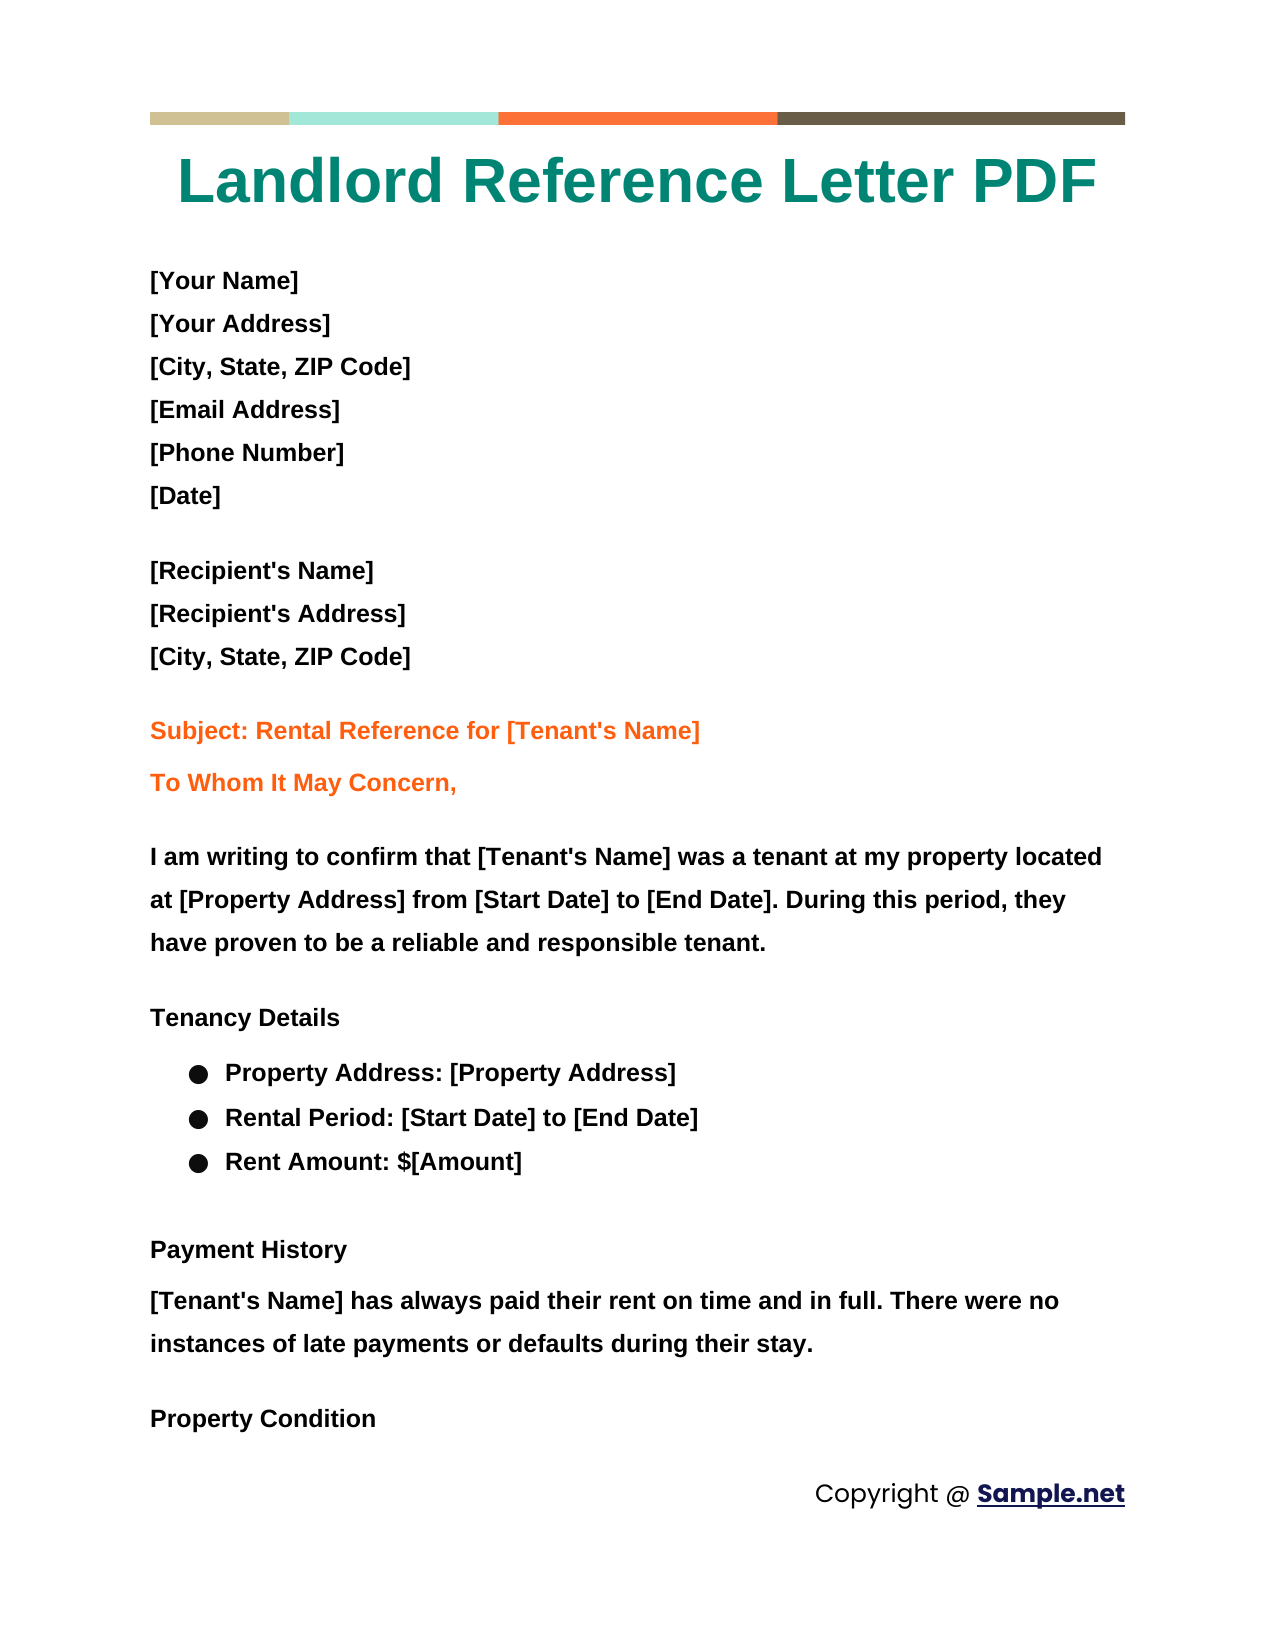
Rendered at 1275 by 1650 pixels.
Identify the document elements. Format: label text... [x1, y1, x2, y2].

subtitle Subject: Rental Reference for [Tenant's Name] [150, 716, 1125, 745]
text I am writing to confirm that [Tenant's Name] was a tenant at my property located at [Property Address] from [Start Date] to [End Date]. During this period, they have proven to be a reliable and responsible tenant. [150, 842, 1125, 957]
text To Whom It May Concern, [150, 768, 1125, 796]
text [Recipient's Name] [Recipient's Address] [City, State, ZIP Code] [150, 556, 1125, 671]
subtitle Payment History [150, 1234, 1125, 1263]
list Property Address: [Property Address] [187, 1058, 1125, 1088]
subtitle Tenancy Details [150, 1003, 1125, 1031]
title Landlord Reference Letter PDF [150, 144, 1125, 216]
text [Your Name] [Your Address] [City, State, ZIP Code] [Email Address] [Phone Number] [Date] [150, 266, 1125, 510]
text [Tenant's Name] has always paid their rent on time and in full. There were no instances of late payments or defaults during their stay. [150, 1286, 1125, 1358]
list Rent Amount: $[Amount] [187, 1147, 1125, 1176]
picture [150, 112, 1125, 125]
subtitle Property Condition [150, 1403, 1125, 1432]
list Rental Period: [Start Date] to [End Date] [187, 1102, 1125, 1132]
